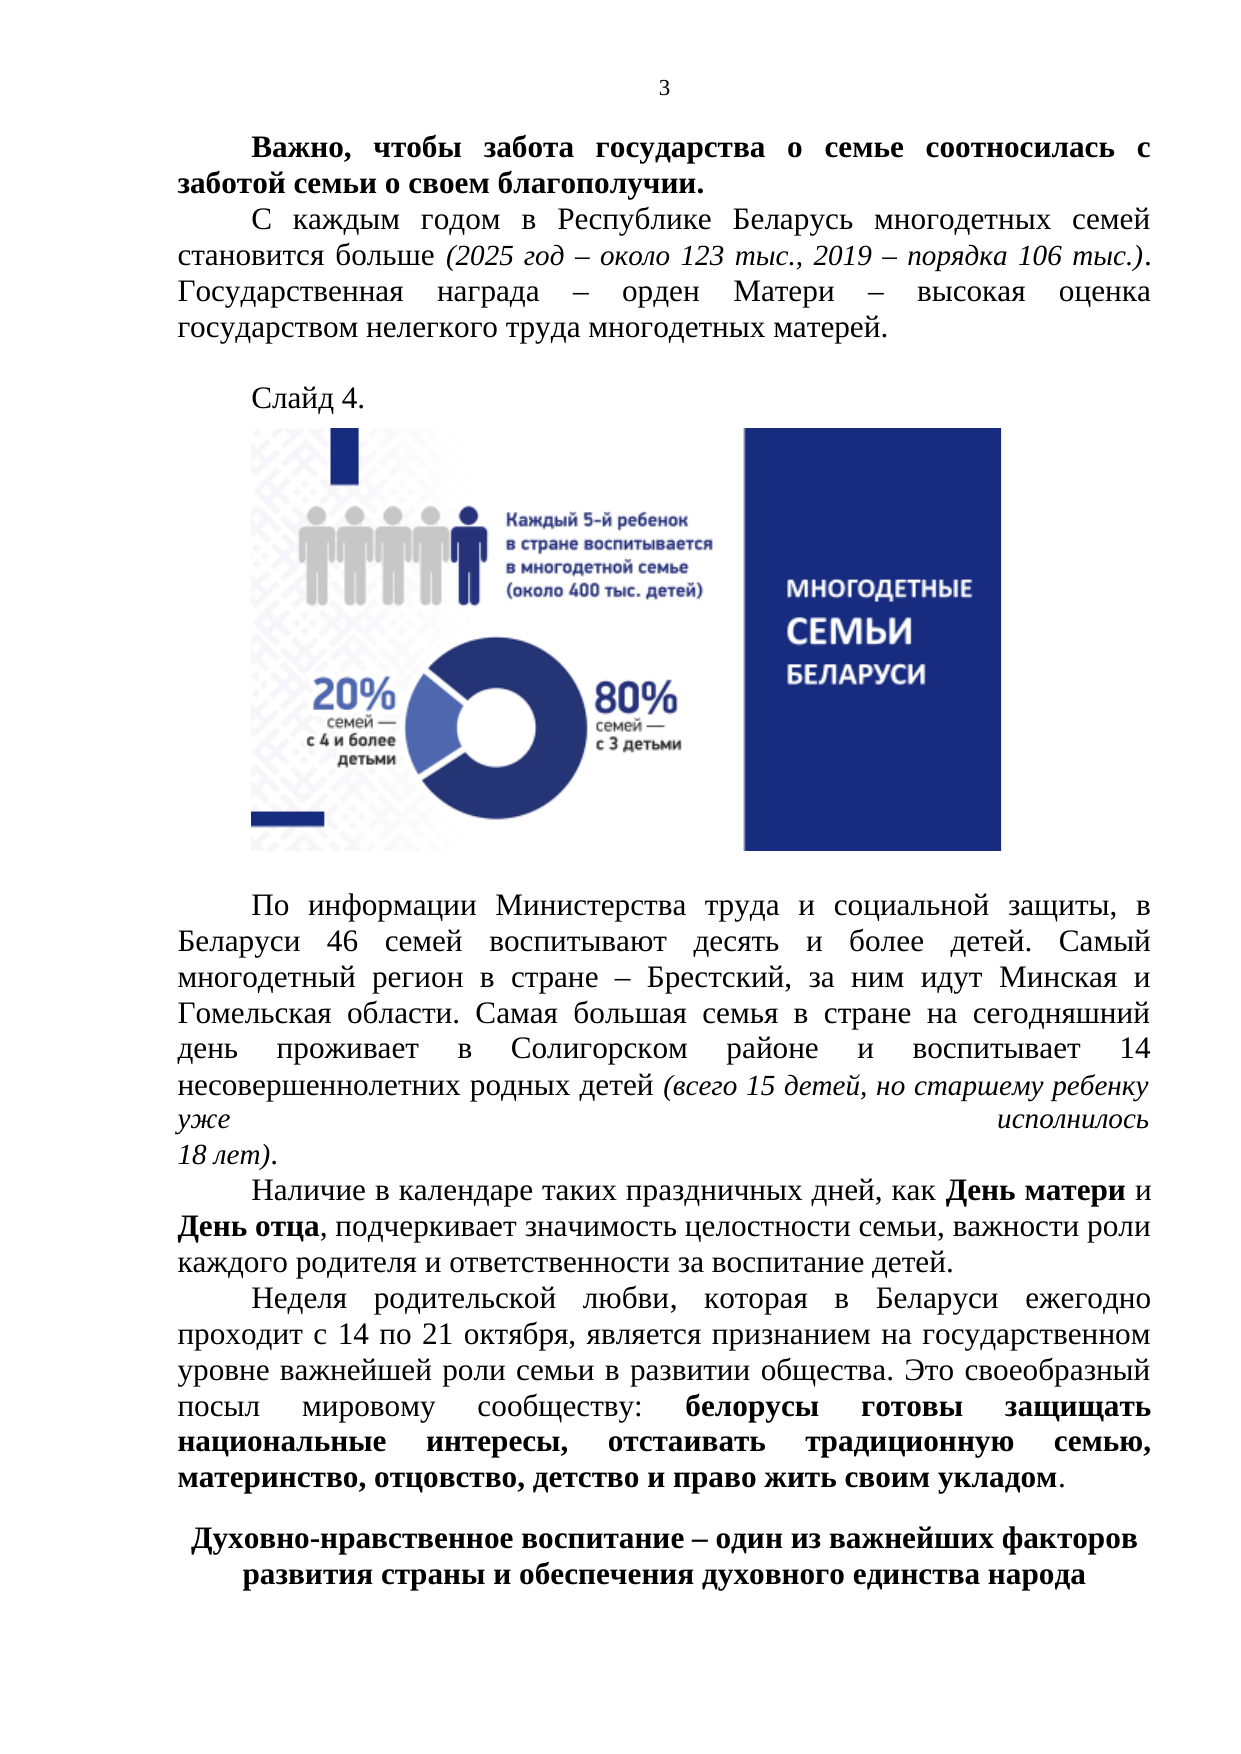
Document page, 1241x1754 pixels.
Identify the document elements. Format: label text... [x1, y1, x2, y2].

text Неделя родительской любви, которая в Беларуси ежегодно проходит с 14 по 21 октября, является признанием на государственном уровне важнейшей роли семьи в развитии общества. Это своеобразный посыл мировому сообществу: белорусы готовы защищать национальные интересы, отстаивать традиционную семью, материнство, отцовство, детство и право жить своим укладом. [177, 1279, 1152, 1494]
text С каждым годом в Республике Беларусь многодетных семей становится больше (2025 год – около 123 тыс., 2019 – порядка 106 тыс.). Государственная награда – орден Матери – высокая оценка государством нелегкого труда многодетных матерей. [177, 200, 1152, 344]
text Наличие в календаре таких праздничных дней, как День матери и День отца, подчеркивает значимость целостности семьи, важности роли каждого родителя и ответственности за воспитание детей. [177, 1171, 1152, 1279]
text Важно, чтобы забота государства о семье соотносилась с заботой семьи о своем благополучии. [177, 128, 1152, 200]
text Слайд 4. [177, 380, 1152, 416]
picture [251, 428, 1002, 851]
text По информации Министерства труда и социальной защиты, в Беларуси 46 семей воспитывают десять и более детей. Самый многодетный регион в стране – Брестский, за ним идут Минская и Гомельская области. Самая большая семья в стране на сегодняшний день проживает в Солигорском районе и воспитывает 14 несовершеннолетних родных детей (всего 15 детей, но старшему ребенку уже исполнилось 18 лет). [177, 886, 1152, 1171]
text Духовно-нравственное воспитание – один из важнейших факторов развития страны и обеспечения духовного единства народа [177, 1519, 1152, 1591]
